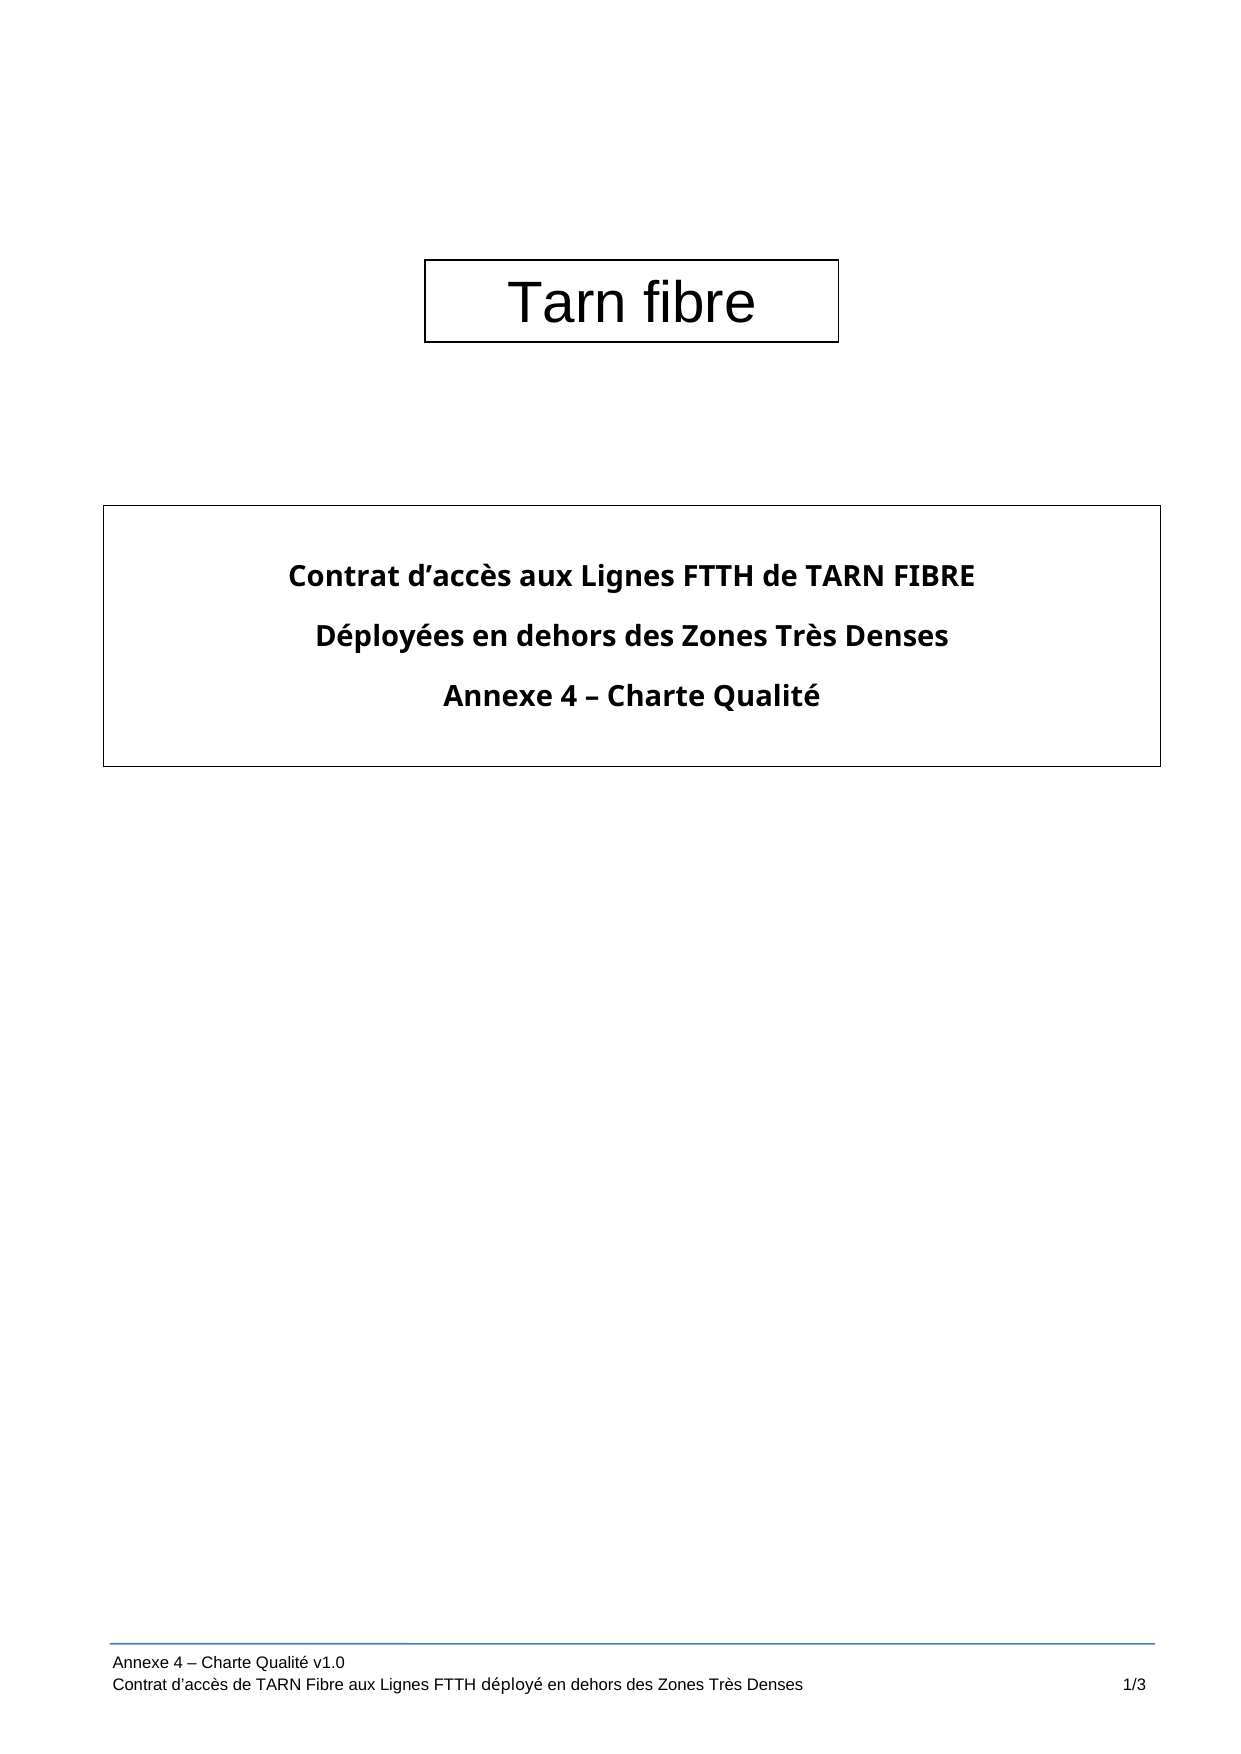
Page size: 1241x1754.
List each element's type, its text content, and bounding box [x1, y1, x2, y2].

text Déployées en dehors des Zones Très Denses [104, 612, 1160, 655]
text Annexe 4 – Charte Qualité [104, 672, 1160, 715]
text Contrat d’accès aux Lignes FTTH de TARN FIBRE [104, 552, 1160, 595]
